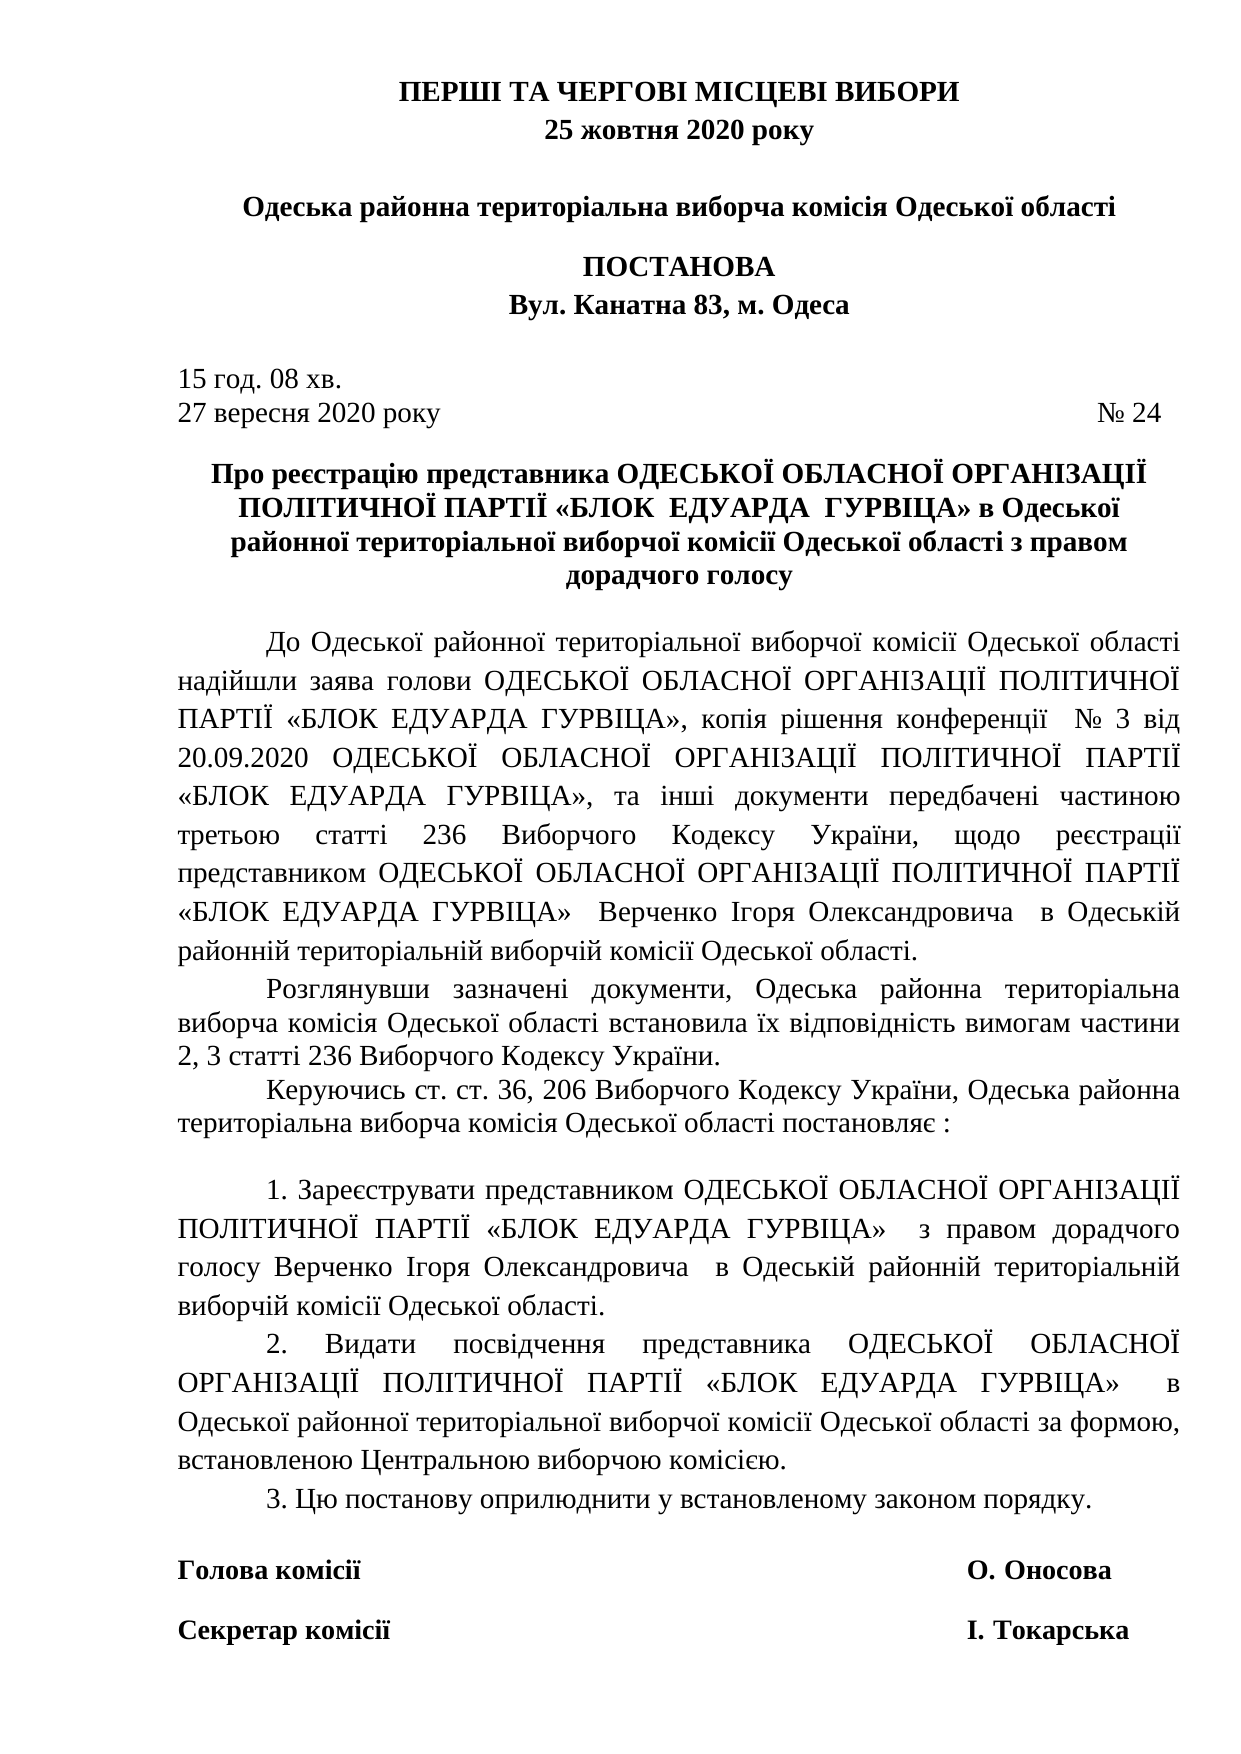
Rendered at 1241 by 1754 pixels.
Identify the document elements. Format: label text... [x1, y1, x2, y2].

text ПОСТАНОВА [177, 249, 1181, 282]
text Керуючись ст. ст. 36, 206 Виборчого Кодексу України, Одеська районна територіальна виборча комісія Одеської області постановляє : [177, 1072, 1181, 1139]
text 27 вересня 2020 року № 24 [177, 395, 1181, 457]
text До Одеської районної територіальної виборчої комісії Одеської області надійшли заява голови ОДЕСЬКОЇ ОБЛАСНОЇ ОРГАНІЗАЦІЇ ПОЛІТИЧНОЇ ПАРТІЇ «БЛОК ЕДУАРДА ГУРВІЦА», копія рішення конференції № 3 від 20.09.2020 ОДЕСЬКОЇ ОБЛАСНОЇ ОРГАНІЗАЦІЇ ПОЛІТИЧНОЇ ПАРТІЇ «БЛОК ЕДУАРДА ГУРВІЦА», та інші документи передбачені частиною третьою статті 236 Виборчого Кодексу України, щодо реєстрації представником ОДЕСЬКОЇ ОБЛАСНОЇ ОРГАНІЗАЦІЇ ПОЛІТИЧНОЇ ПАРТІЇ «БЛОК ЕДУАРДА ГУРВІЦА» Верченко Ігоря Олександровича в Одеській районній територіальній виборчій комісії Одеської області. [177, 624, 1181, 966]
text Про реєстрацію представника ОДЕСЬКОЇ ОБЛАСНОЇ ОРГАНІЗАЦІЇ ПОЛІТИЧНОЇ ПАРТІЇ «БЛОК ЕДУАРДА ГУРВІЦА» в Одеської районної територіальної виборчої комісії Одеської області з правом дорадчого голосу [177, 457, 1181, 591]
text Розглянувши зазначені документи, Одеська районна територіальна виборча комісія Одеської області встановила їх відповідність вимогам частини 2, 3 статті 236 Виборчого Кодексу України. [177, 971, 1181, 1072]
text 15 год. 08 хв. [177, 362, 1181, 395]
text 3. Цю постанову оприлюднити у встановленому законом порядку. [177, 1481, 1181, 1514]
text ПЕРШІ ТА ЧЕРГОВІ МІСЦЕВІ ВИБОРИ [177, 74, 1181, 107]
text Одеська районна територіальна виборча комісія Одеської області [177, 189, 1181, 223]
text 1. Зареєструвати представником ОДЕСЬКОЇ ОБЛАСНОЇ ОРГАНІЗАЦІЇ ПОЛІТИЧНОЇ ПАРТІЇ «БЛОК ЕДУАРДА ГУРВІЦА» з правом дорадчого голосу Верченко Ігоря Олександровича в Одеській районній територіальній виборчій комісії Одеської області. [177, 1172, 1181, 1322]
text 2. Видати посвідчення представника ОДЕСЬКОЇ ОБЛАСНОЇ ОРГАНІЗАЦІЇ ПОЛІТИЧНОЇ ПАРТІЇ «БЛОК ЕДУАРДА ГУРВІЦА» в Одеської районної територіальної виборчої комісії Одеської області за формою, встановленою Центральною виборчою комісією. [177, 1327, 1181, 1476]
text 25 жовтня 2020 року [177, 112, 1181, 146]
text Голова комісії О. Оносова [177, 1553, 1181, 1585]
text Вул. Канатна 83, м. Одеса [177, 287, 1181, 321]
text Секретар комісії І. Токарська [177, 1613, 1181, 1646]
